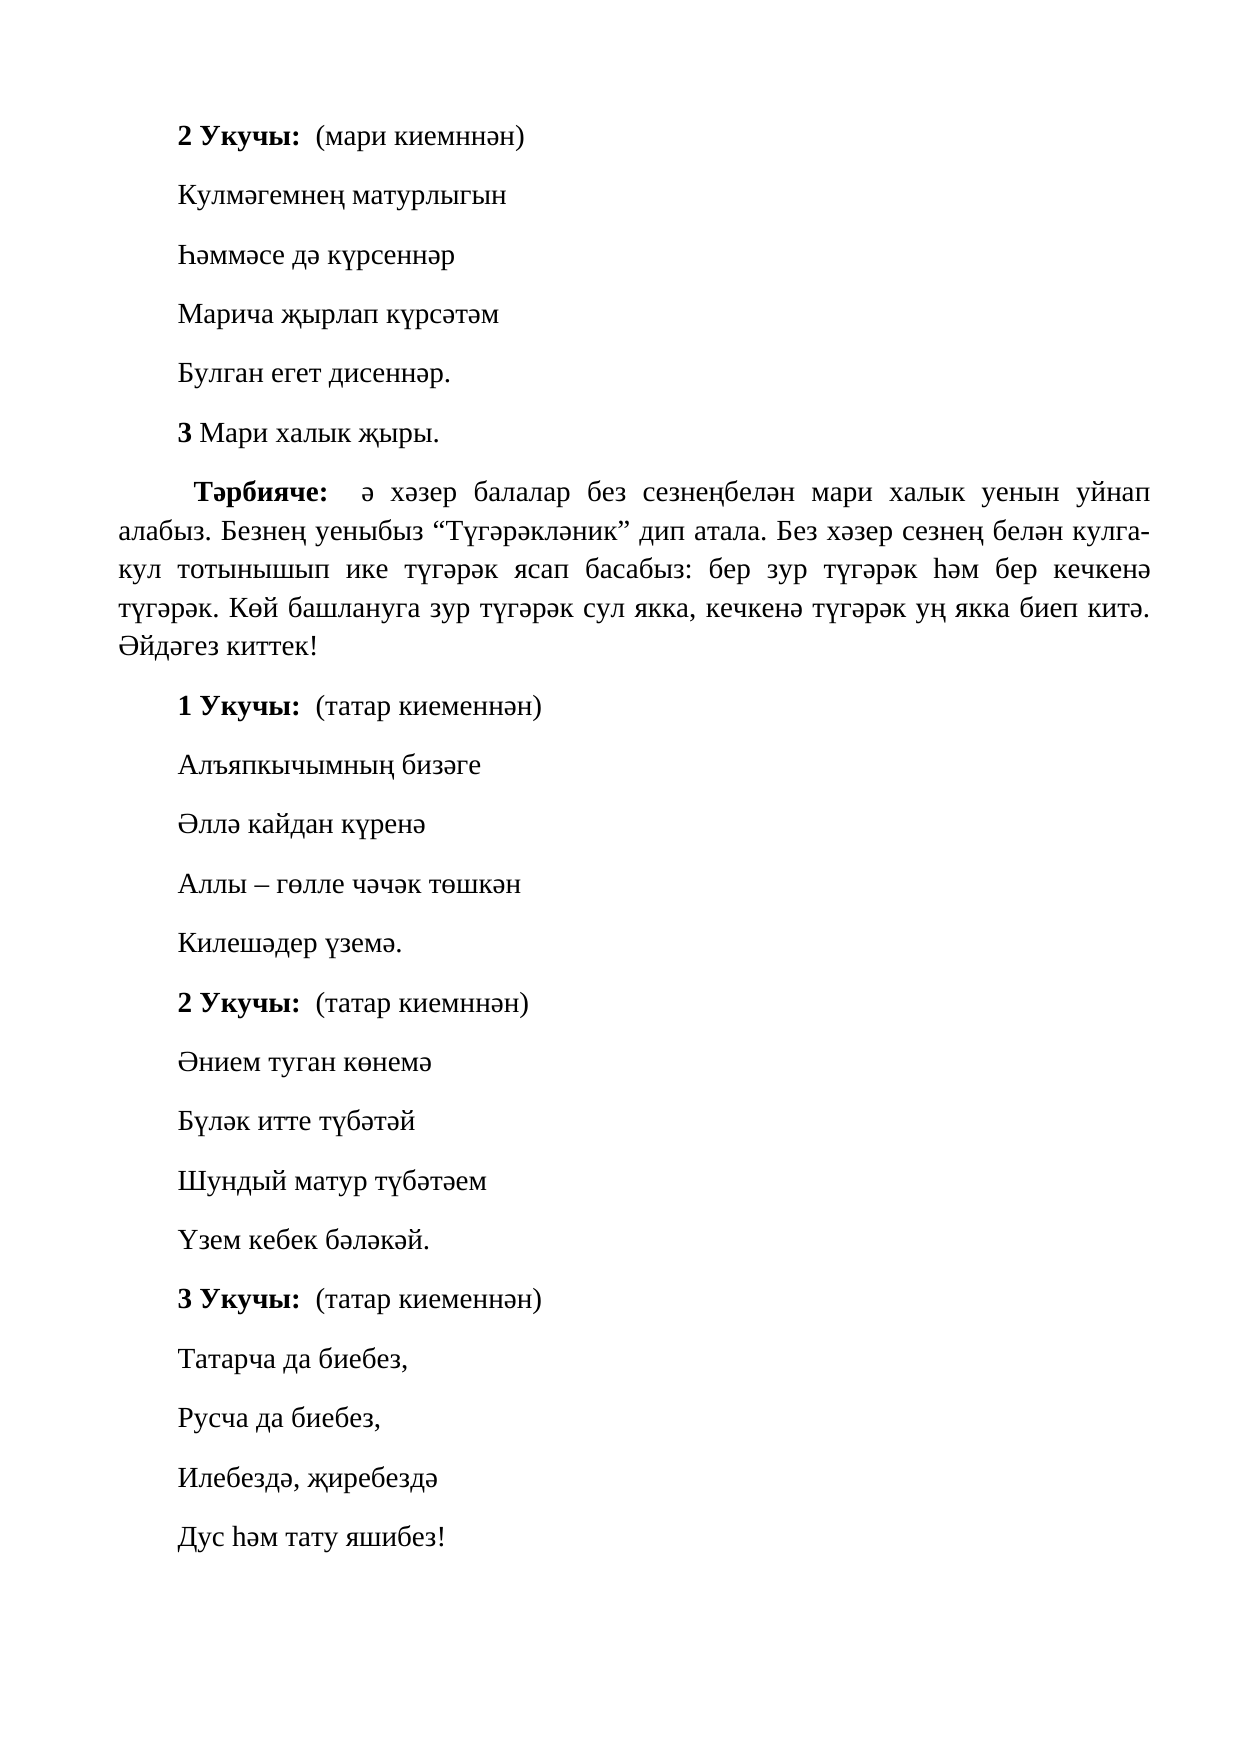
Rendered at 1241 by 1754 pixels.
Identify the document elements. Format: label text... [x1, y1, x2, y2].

text 1 Укучы: (татар киеменнән) [118, 688, 1152, 721]
text Булган егет дисеннәр. [118, 356, 1152, 389]
text Кулмәгемнең матурлыгын [118, 177, 1152, 211]
text Бүләк итте түбәтәй [118, 1103, 1152, 1137]
text Аллы – гөлле чәчәк төшкән [118, 866, 1152, 899]
text Дус һәм тату яшибез! [118, 1519, 1152, 1553]
text Әллә кайдан күренә [118, 807, 1152, 840]
text Татарча да биебез, [118, 1341, 1152, 1374]
text 2 Укучы: (мари киемннән) [118, 118, 1152, 152]
text Әнием туган көнемә [118, 1044, 1152, 1078]
text 3 Мари халык җыры. [118, 415, 1152, 448]
text 2 Укучы: (татар киемннән) [118, 985, 1152, 1018]
text Шундый матур түбәтәем [118, 1163, 1152, 1196]
text Марича җырлап күрсәтәм [118, 296, 1152, 330]
text Илебездә, җиребездә [118, 1460, 1152, 1493]
text Үзем кебек бәләкәй. [118, 1222, 1152, 1256]
text Русча да биебез, [118, 1400, 1152, 1434]
text Тәрбияче: ә хәзер балалар без сезнеңбелән мари халык уенын уйнап алабыз. Безнең уеныбыз “Түгәрәкләник” дип атала. Без хәзер сезнең белән кулга-кул тотынышып ике түгәрәк ясап басабыз: бер зур түгәрәк һәм бер кечкенә түгәрәк. Көй башлануга зур түгәрәк сул якка, кечкенә түгәрәк уң якка биеп китә. Әйдәгез киттек! [118, 474, 1152, 662]
text Алъяпкычымның бизәге [118, 747, 1152, 781]
text Килешәдер үземә. [118, 925, 1152, 959]
text Һәммәсе дә күрсеннәр [118, 237, 1152, 270]
text 3 Укучы: (татар киеменнән) [118, 1282, 1152, 1315]
